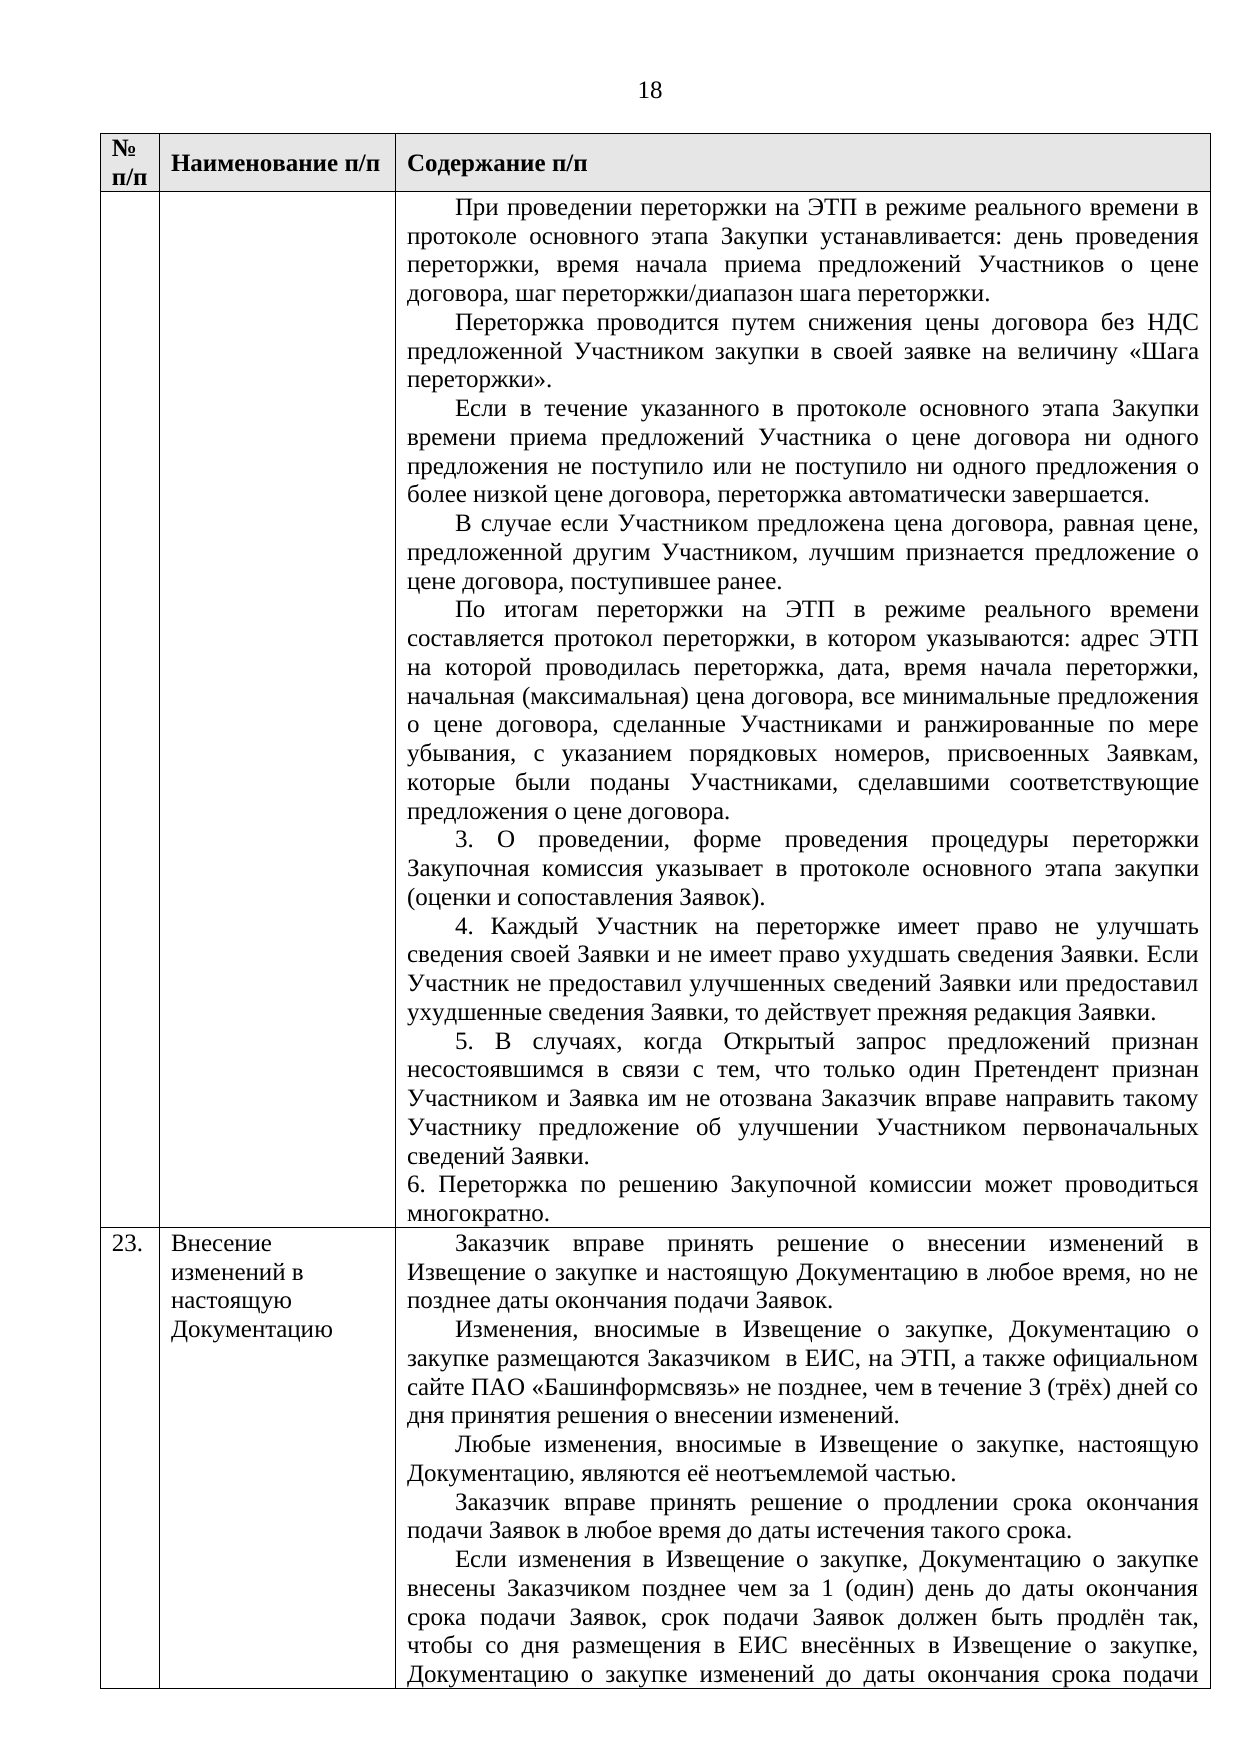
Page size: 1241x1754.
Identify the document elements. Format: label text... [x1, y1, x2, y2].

table_cell [101, 1228, 159, 1688]
table_header Содержание п/п [396, 134, 1210, 191]
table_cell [396, 192, 1210, 1227]
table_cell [160, 1228, 395, 1688]
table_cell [160, 192, 395, 1227]
table_header № п/п [101, 134, 159, 191]
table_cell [396, 1228, 1210, 1688]
table_cell [101, 192, 159, 1227]
table_header Наименование п/п [160, 134, 395, 191]
